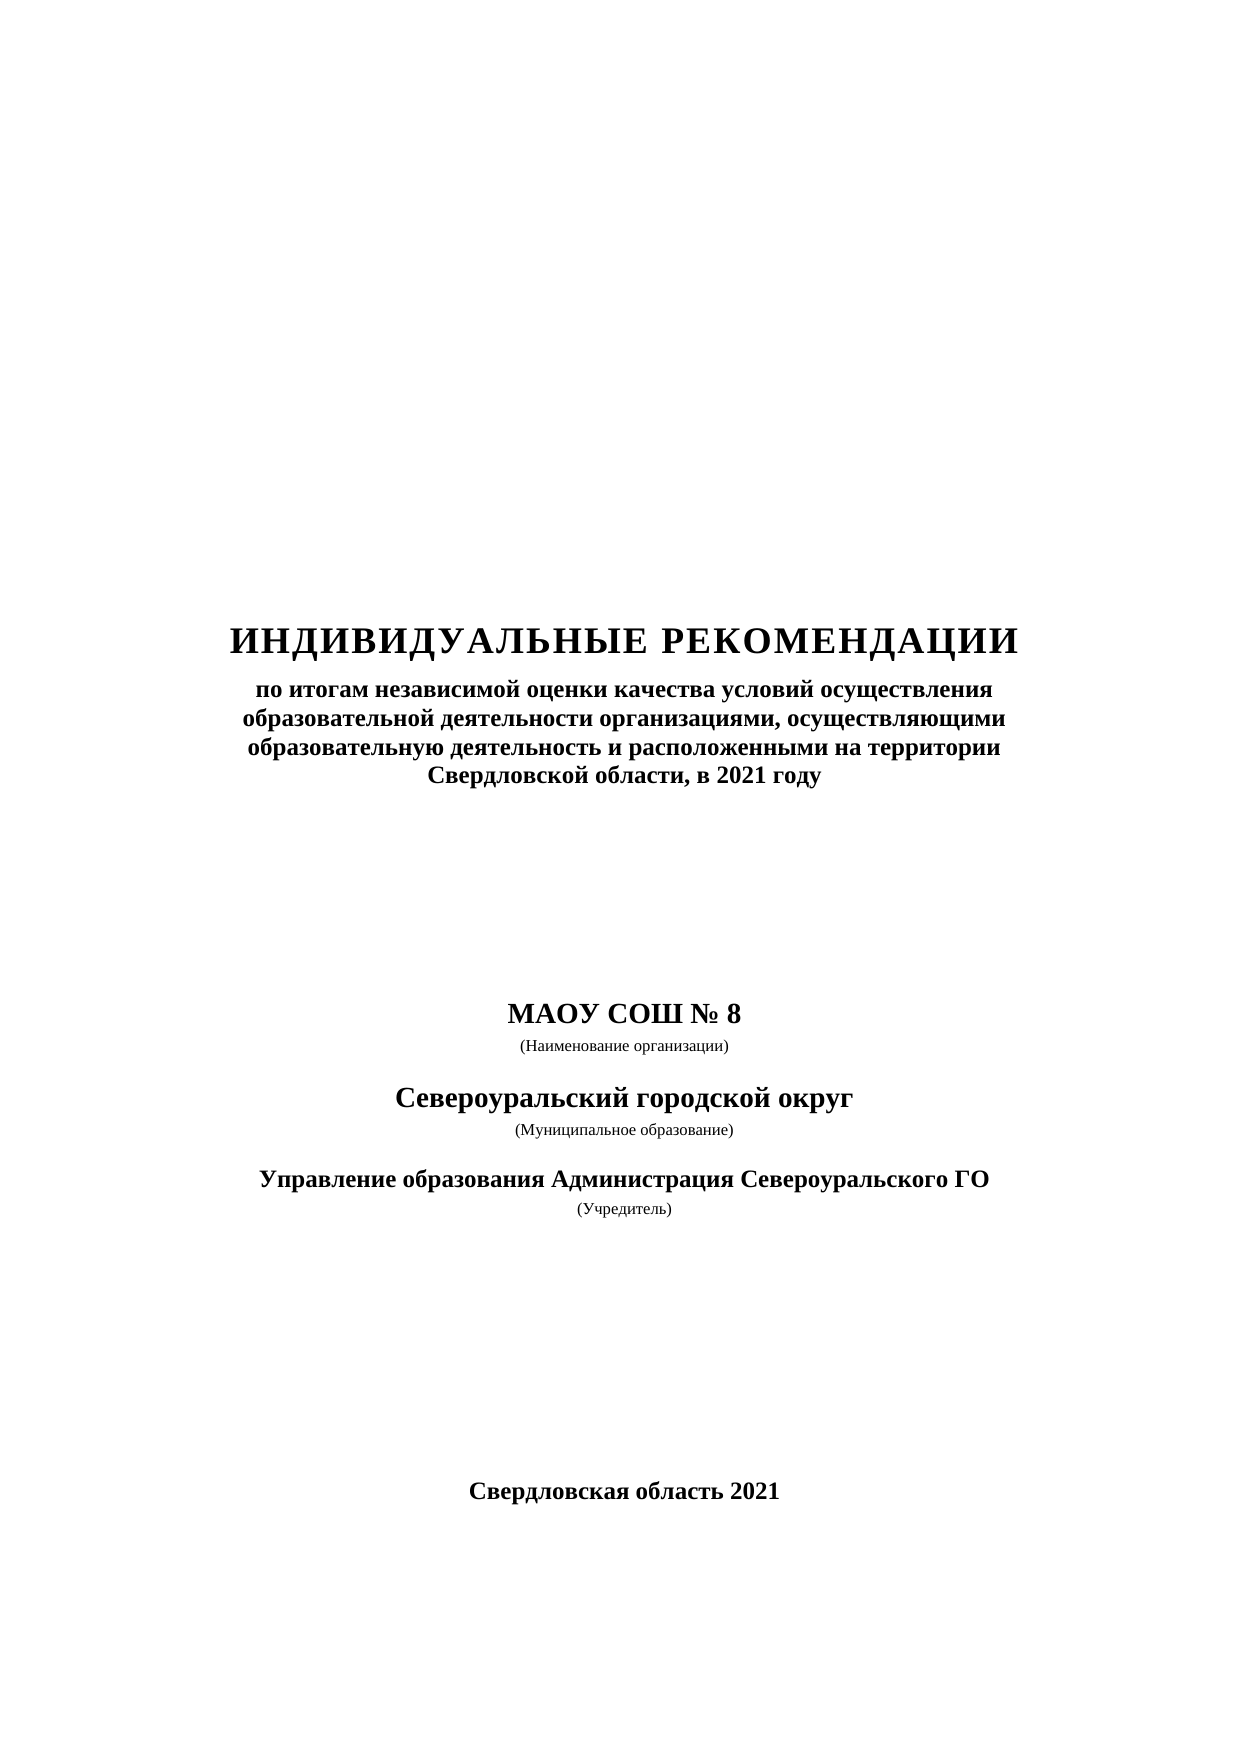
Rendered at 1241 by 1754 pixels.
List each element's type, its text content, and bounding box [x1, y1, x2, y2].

text по итогам независимой оценки качества условий осуществления образовательной деятельности организациями, осуществляющими образовательную деятельность и расположенными на территории Свердловской области, в 2021 году [177, 674, 1071, 789]
text (Наименование организации) [177, 1036, 1071, 1055]
text МАОУ СОШ № 8 [177, 996, 1071, 1030]
text (Учредитель) [177, 1199, 1071, 1218]
text Североуральский городской округ [177, 1080, 1071, 1114]
text (Муниципальное образование) [177, 1120, 1071, 1139]
text Управление образования Администрация Североуральского ГО [177, 1164, 1071, 1193]
text Свердловская область 2021 [177, 1476, 1071, 1505]
text ИНДИВИДУАЛЬНЫЕ РЕКОМЕНДАЦИИ [177, 619, 1071, 662]
